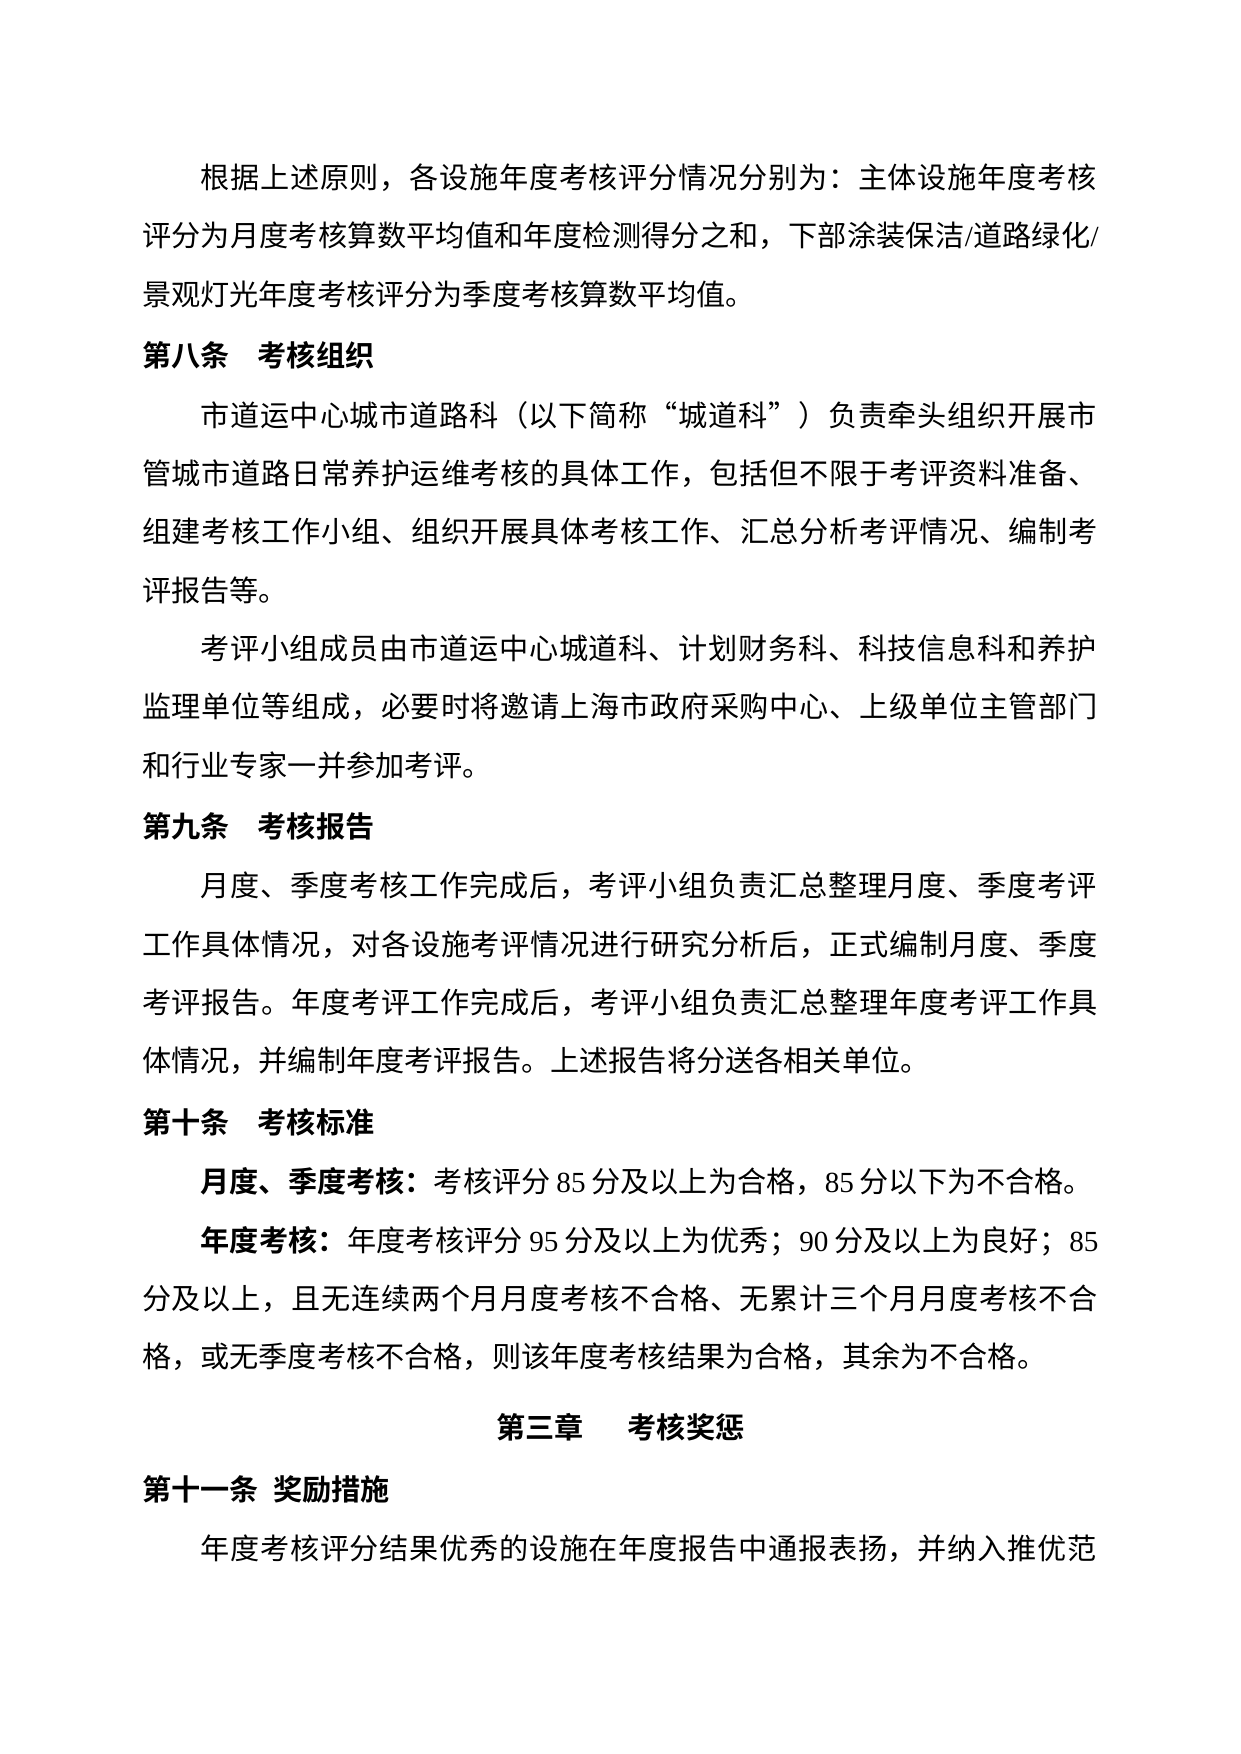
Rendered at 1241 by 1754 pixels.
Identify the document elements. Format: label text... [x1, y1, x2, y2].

list 奖励措施 [142, 1450, 1098, 1513]
text 市道运中心城市道路科（以下简称“城道科”）负责牵头组织开展市管城市道路日常养护运维考核的具体工作，包括但不限于考评资料准备、组建考核工作小组、组织开展具体考核工作、汇总分析考评情况、编制考评报告等。 [142, 379, 1098, 613]
list 考核组织 [142, 317, 1098, 379]
text 月度、季度考核：考核评分85分及以上为合格，85分以下为不合格。 [142, 1146, 1098, 1204]
text 考评小组成员由市道运中心城道科、计划财务科、科技信息科和养护监理单位等组成，必要时将邀请上海市政府采购中心、上级单位主管部门和行业专家一并参加考评。 [142, 613, 1098, 788]
list 考核标准 [142, 1083, 1098, 1146]
text 根据上述原则，各设施年度考核评分情况分别为：主体设施年度考核评分为月度考核算数平均值和年度检测得分之和，下部涂装保洁/道路绿化/景观灯光年度考核评分为季度考核算数平均值。 [142, 142, 1098, 317]
text 年度考核：年度考核评分95分及以上为优秀；90分及以上为良好；85分及以上，且无连续两个月月度考核不合格、无累计三个月月度考核不合格，或无季度考核不合格，则该年度考核结果为合格，其余为不合格。 [142, 1204, 1098, 1379]
text 月度、季度考核工作完成后，考评小组负责汇总整理月度、季度考评工作具体情况，对各设施考评情况进行研究分析后，正式编制月度、季度考评报告。年度考评工作完成后，考评小组负责汇总整理年度考评工作具体情况，并编制年度考评报告。上述报告将分送各相关单位。 [142, 850, 1098, 1083]
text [142, 1513, 1098, 1571]
list 考核奖惩 [142, 1392, 1098, 1450]
list 考核报告 [142, 788, 1098, 850]
